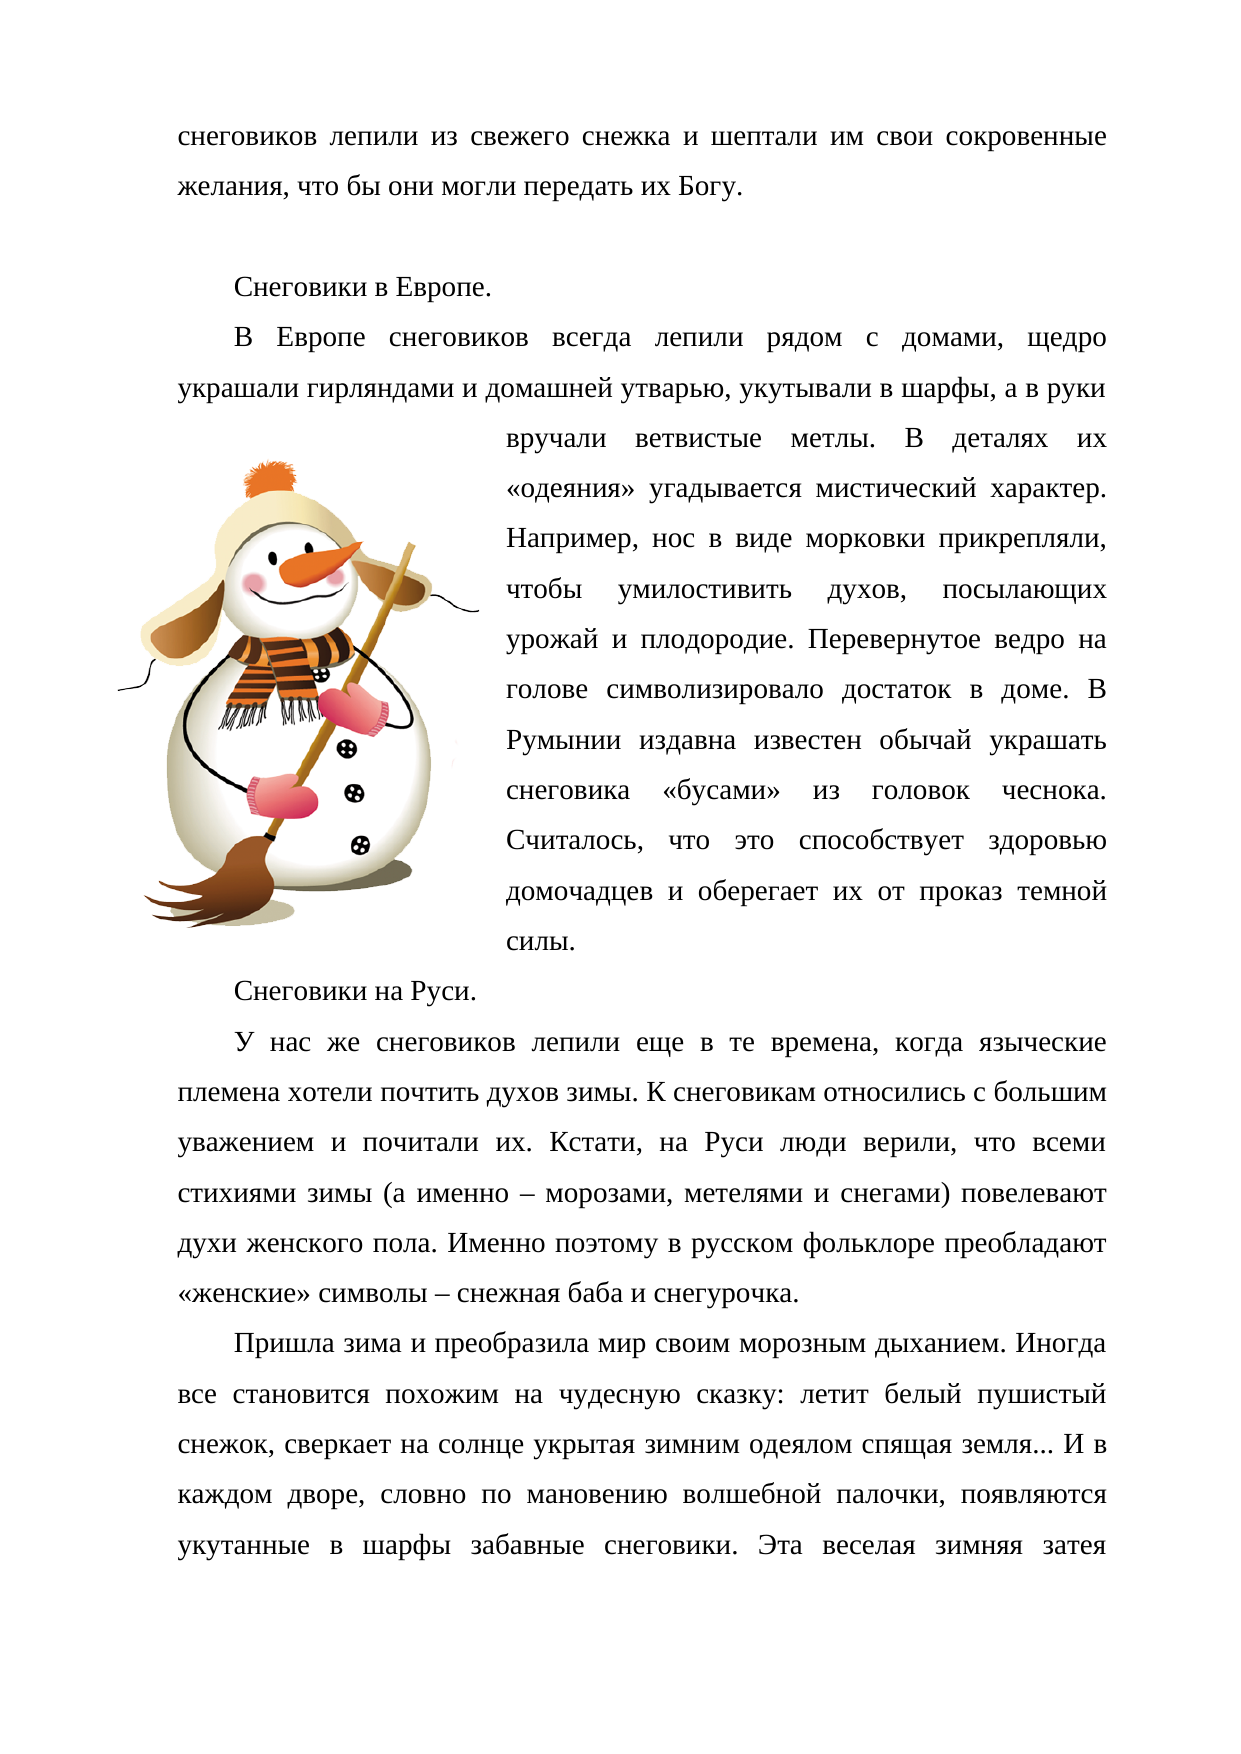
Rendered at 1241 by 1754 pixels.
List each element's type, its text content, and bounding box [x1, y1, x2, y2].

text У нас же снеговиков лепили еще в те времена, когда языческие племена хотели почтить духов зимы. К снеговикам относились с большим уважением и почитали их. Кстати, на Руси люди верили, что всеми стихиями зимы (а именно – морозами, метелями и снегами) повелевают духи женского пола. Именно поэтому в русском фольклоре преобладают «женские» символы – снежная баба и снегурочка. [177, 1024, 1107, 1309]
picture [108, 450, 488, 936]
subtitle Снеговики на Руси. [177, 973, 1107, 1007]
text Снеговики в Европе. [177, 269, 1107, 303]
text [177, 118, 1107, 202]
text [177, 1326, 1107, 1560]
